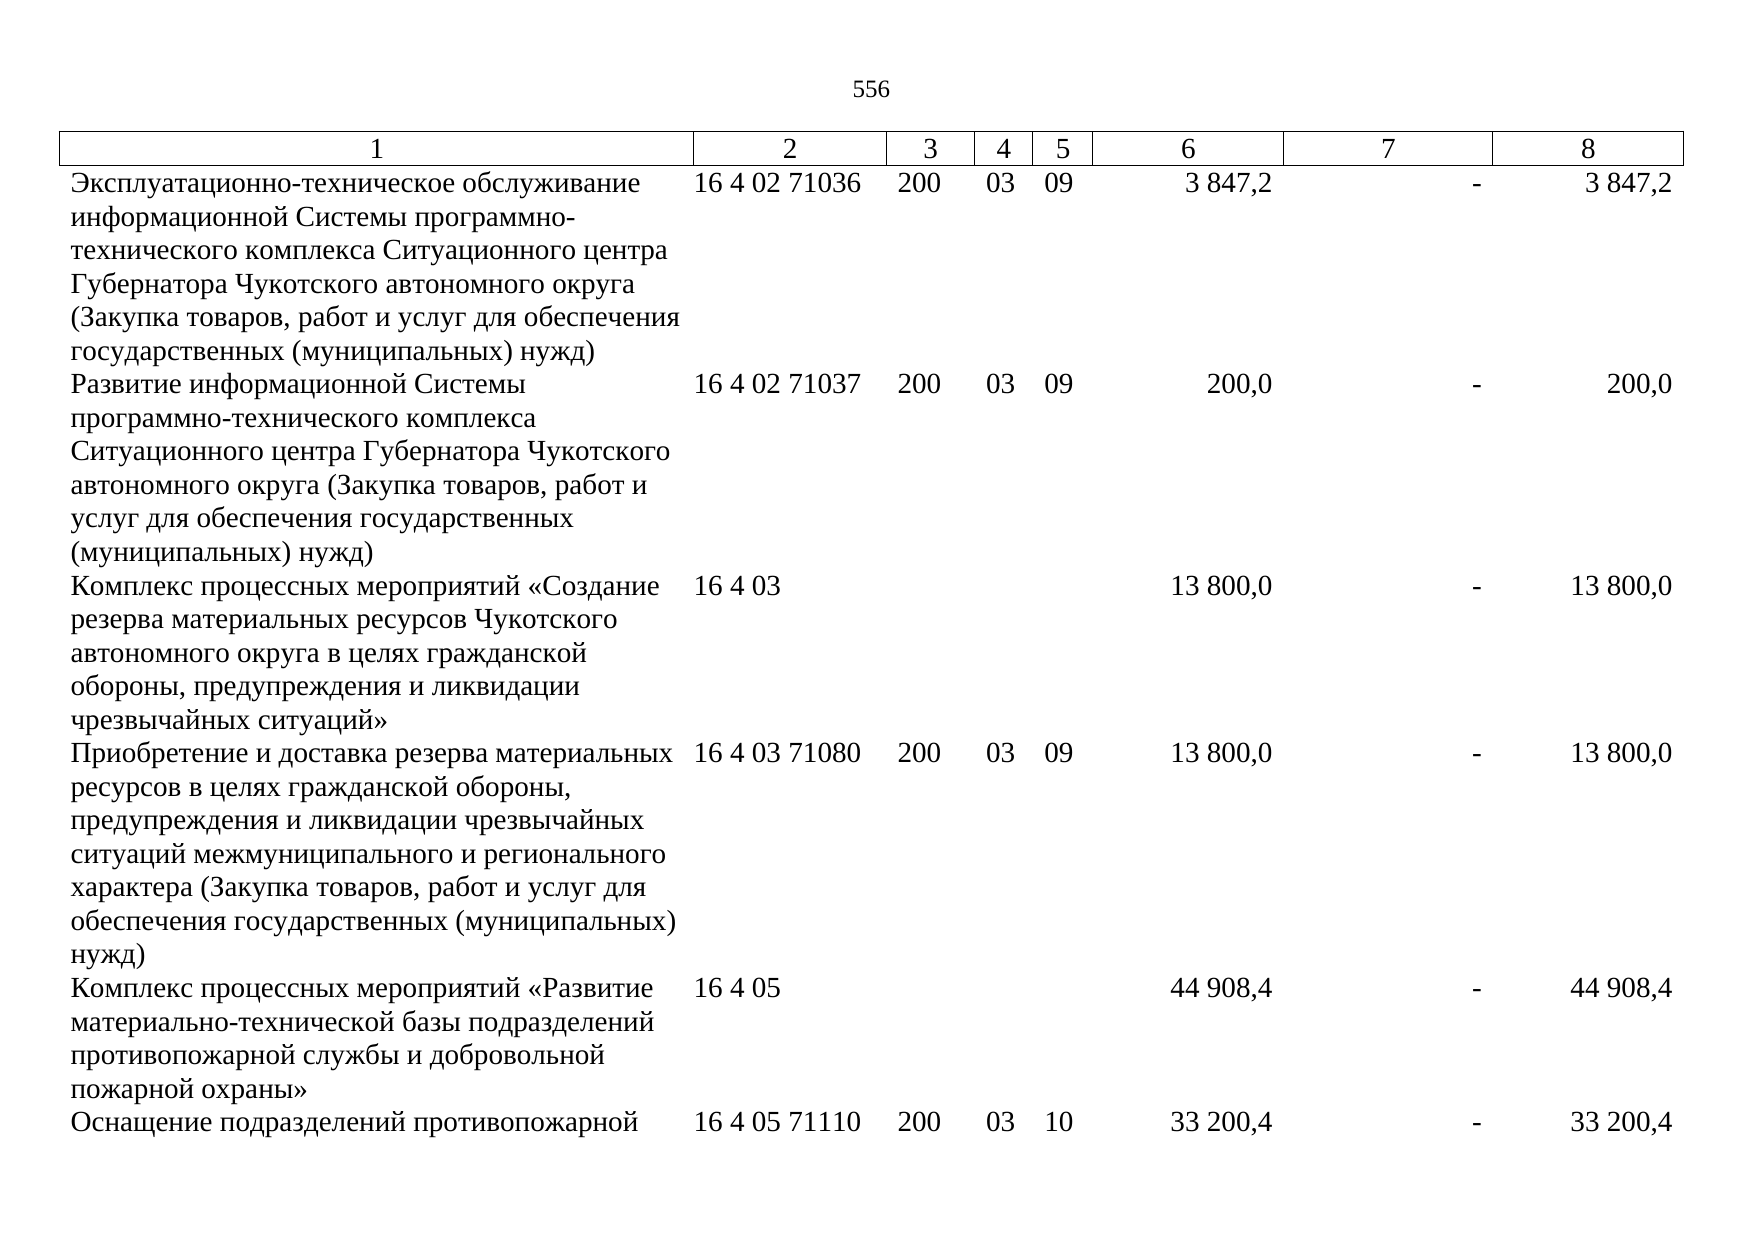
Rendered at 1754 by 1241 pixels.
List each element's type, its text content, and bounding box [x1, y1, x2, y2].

table_header 4 [975, 132, 1032, 165]
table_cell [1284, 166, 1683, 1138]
table_header 1 [60, 132, 693, 165]
table_header 3 [887, 132, 974, 165]
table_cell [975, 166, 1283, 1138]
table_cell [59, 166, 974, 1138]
table_header 5 [1033, 132, 1092, 165]
table_header 8 [1493, 132, 1683, 165]
table_header 7 [1284, 132, 1492, 165]
table_header 2 [694, 132, 886, 165]
table_header 6 [1093, 132, 1283, 165]
